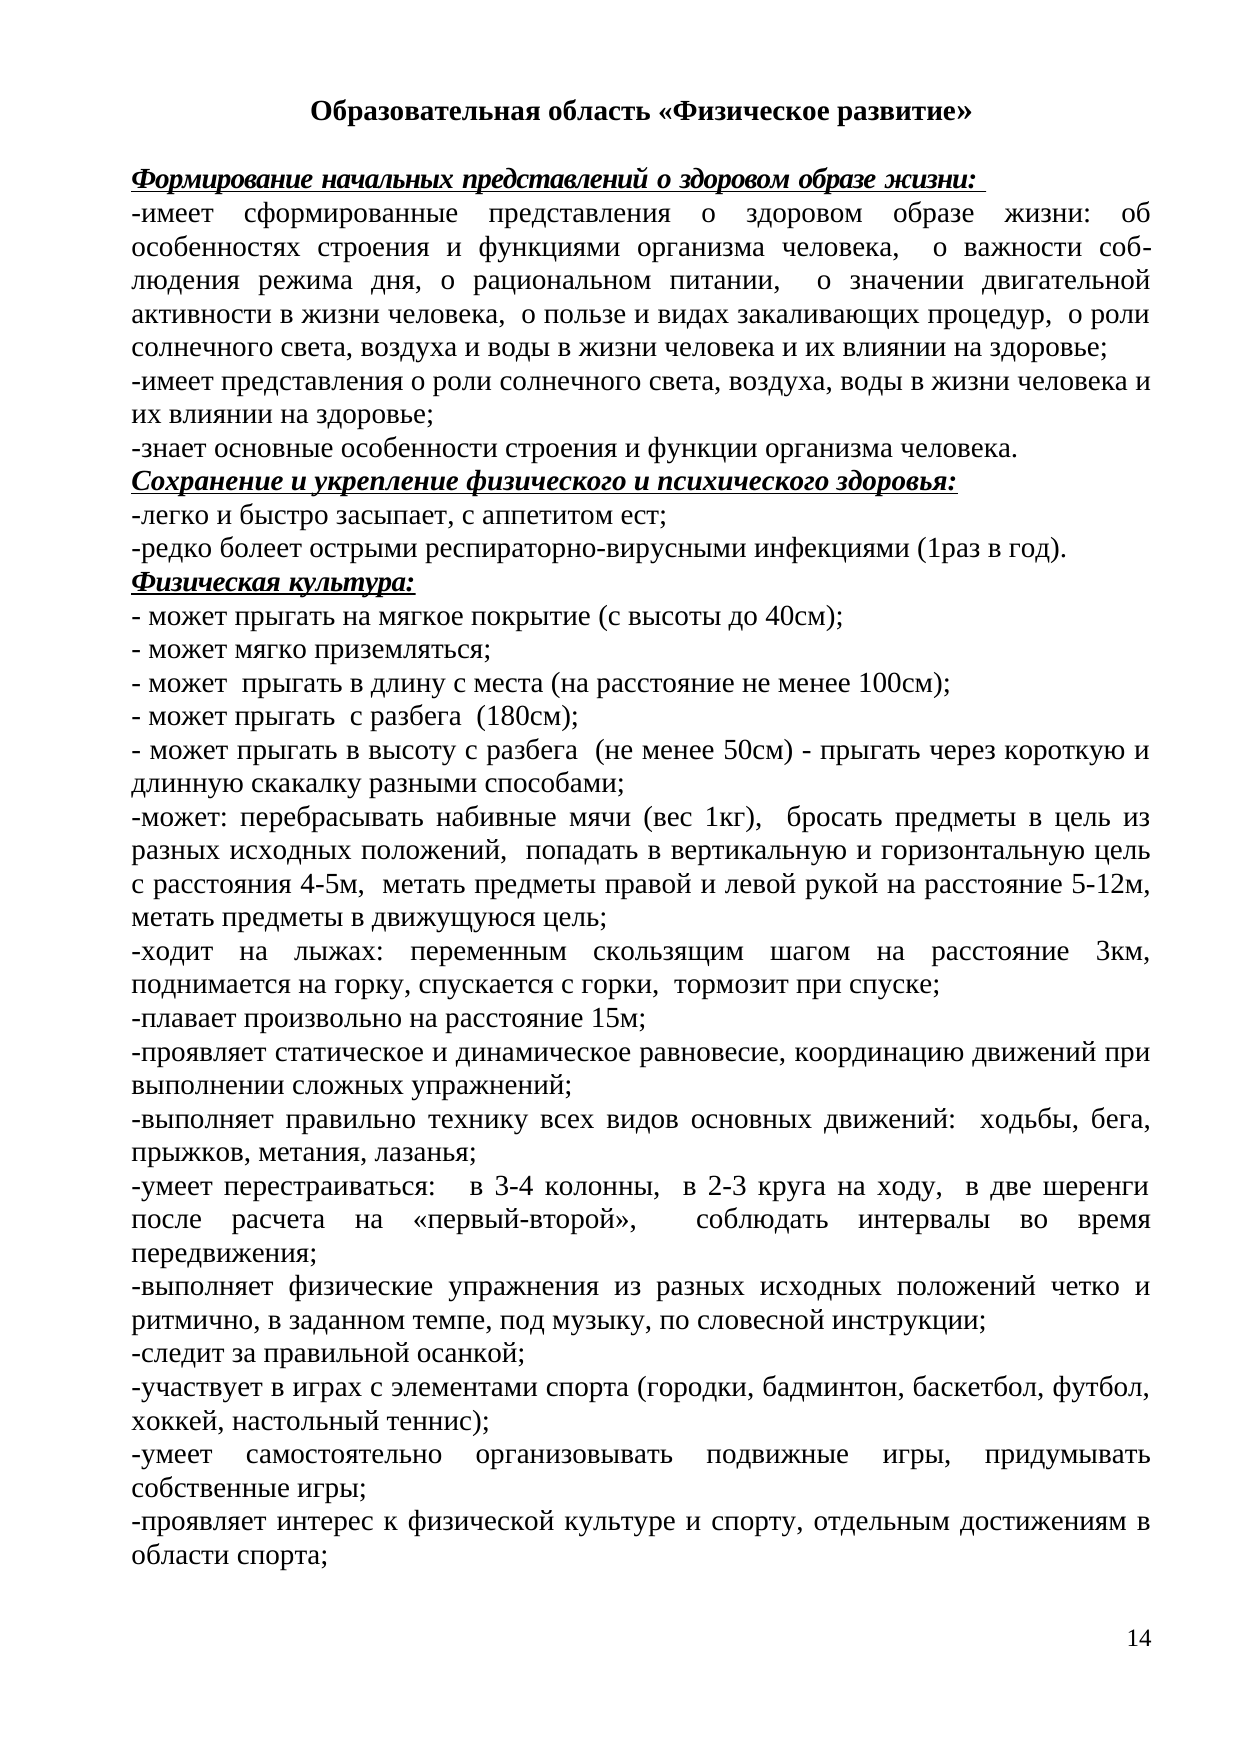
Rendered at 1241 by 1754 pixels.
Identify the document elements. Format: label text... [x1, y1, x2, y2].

text Образовательная область «Физическое развитие» [131, 90, 1152, 128]
text -имеет представления о роли солнечного света, воздуха, воды в жизни человека и их влиянии на здоровье; [131, 363, 1152, 430]
text Физическая культура: [131, 564, 1152, 598]
text -следит за правильной осанкой; [131, 1336, 1152, 1369]
text -выполняет правильно технику всех видов основных движений: ходьбы, бега, прыжков, метания, лазанья; [131, 1101, 1152, 1168]
text -проявляет статическое и динамическое равновесие, координацию движений при выполнении сложных упражнений; [131, 1034, 1152, 1101]
text -легко и быстро засыпает, с аппетитом ест; [131, 497, 1152, 531]
text Формирование начальных представлений о здоровом образе жизни: [131, 162, 1147, 195]
text -проявляет интерес к физической культуре и спорту, отдельным достижениям в области спорта; [131, 1503, 1152, 1570]
text -имеет сформированные представления о здоровом образе жизни: об особенностях строения и функциями организма человека, о важности соблюдения режима дня, о рациональном питании, о значении двигательной активности в жизни человека, о пользе и видах закаливающих процедур, о роли солнечного света, воздуха и воды в жизни человека и их влиянии на здоровье; [131, 195, 1152, 363]
text - может прыгать с разбега (180см); [131, 698, 1152, 732]
text -участвует в играх с элементами спорта (городки, бадминтон, баскетбол, футбол, хоккей, настольный теннис); [131, 1369, 1152, 1436]
text -знает основные особенности строения и функции организма человека. [131, 430, 1152, 463]
text -умеет самостоятельно организовывать подвижные игры, придумывать собственные игры; [131, 1436, 1152, 1503]
text -плавает произвольно на расстояние 15м; [131, 1000, 1152, 1034]
text -выполняет физические упражнения из разных исходных положений четко и ритмично, в заданном темпе, под музыку, по словесной инструкции; [131, 1268, 1152, 1336]
text - может мягко приземляться; [131, 631, 1152, 665]
text - может прыгать в длину с места (на расстояние не менее 100см); [131, 665, 1152, 698]
text -может: перебрасывать набивные мячи (вес 1кг), бросать предметы в цель из разных исходных положений, попадать в вертикальную и горизонтальную цель с расстояния 4-5м, метать предметы правой и левой рукой на расстояние 5-12м, метать предметы в движущуюся цель; [131, 799, 1152, 933]
text -умеет перестраиваться: в 3-4 колонны, в 2-3 круга на ходу, в две шеренги после расчета на «первый-второй», соблюдать интервалы во время передвижения; [131, 1168, 1152, 1268]
text Сохранение и укрепление физического и психического здоровья: [131, 463, 1152, 497]
text -ходит на лыжах: переменным скользящим шагом на расстояние 3км, поднимается на горку, спускается с горки, тормозит при спуске; [131, 933, 1152, 1000]
text - может прыгать на мягкое покрытие (с высоты до 40см); [131, 598, 1152, 631]
text -редко болеет острыми респираторно-вирусными инфекциями (1раз в год). [131, 531, 1152, 564]
text - может прыгать в высоту с разбега (не менее 50см) - прыгать через короткую и длинную скакалку разными способами; [131, 732, 1152, 799]
